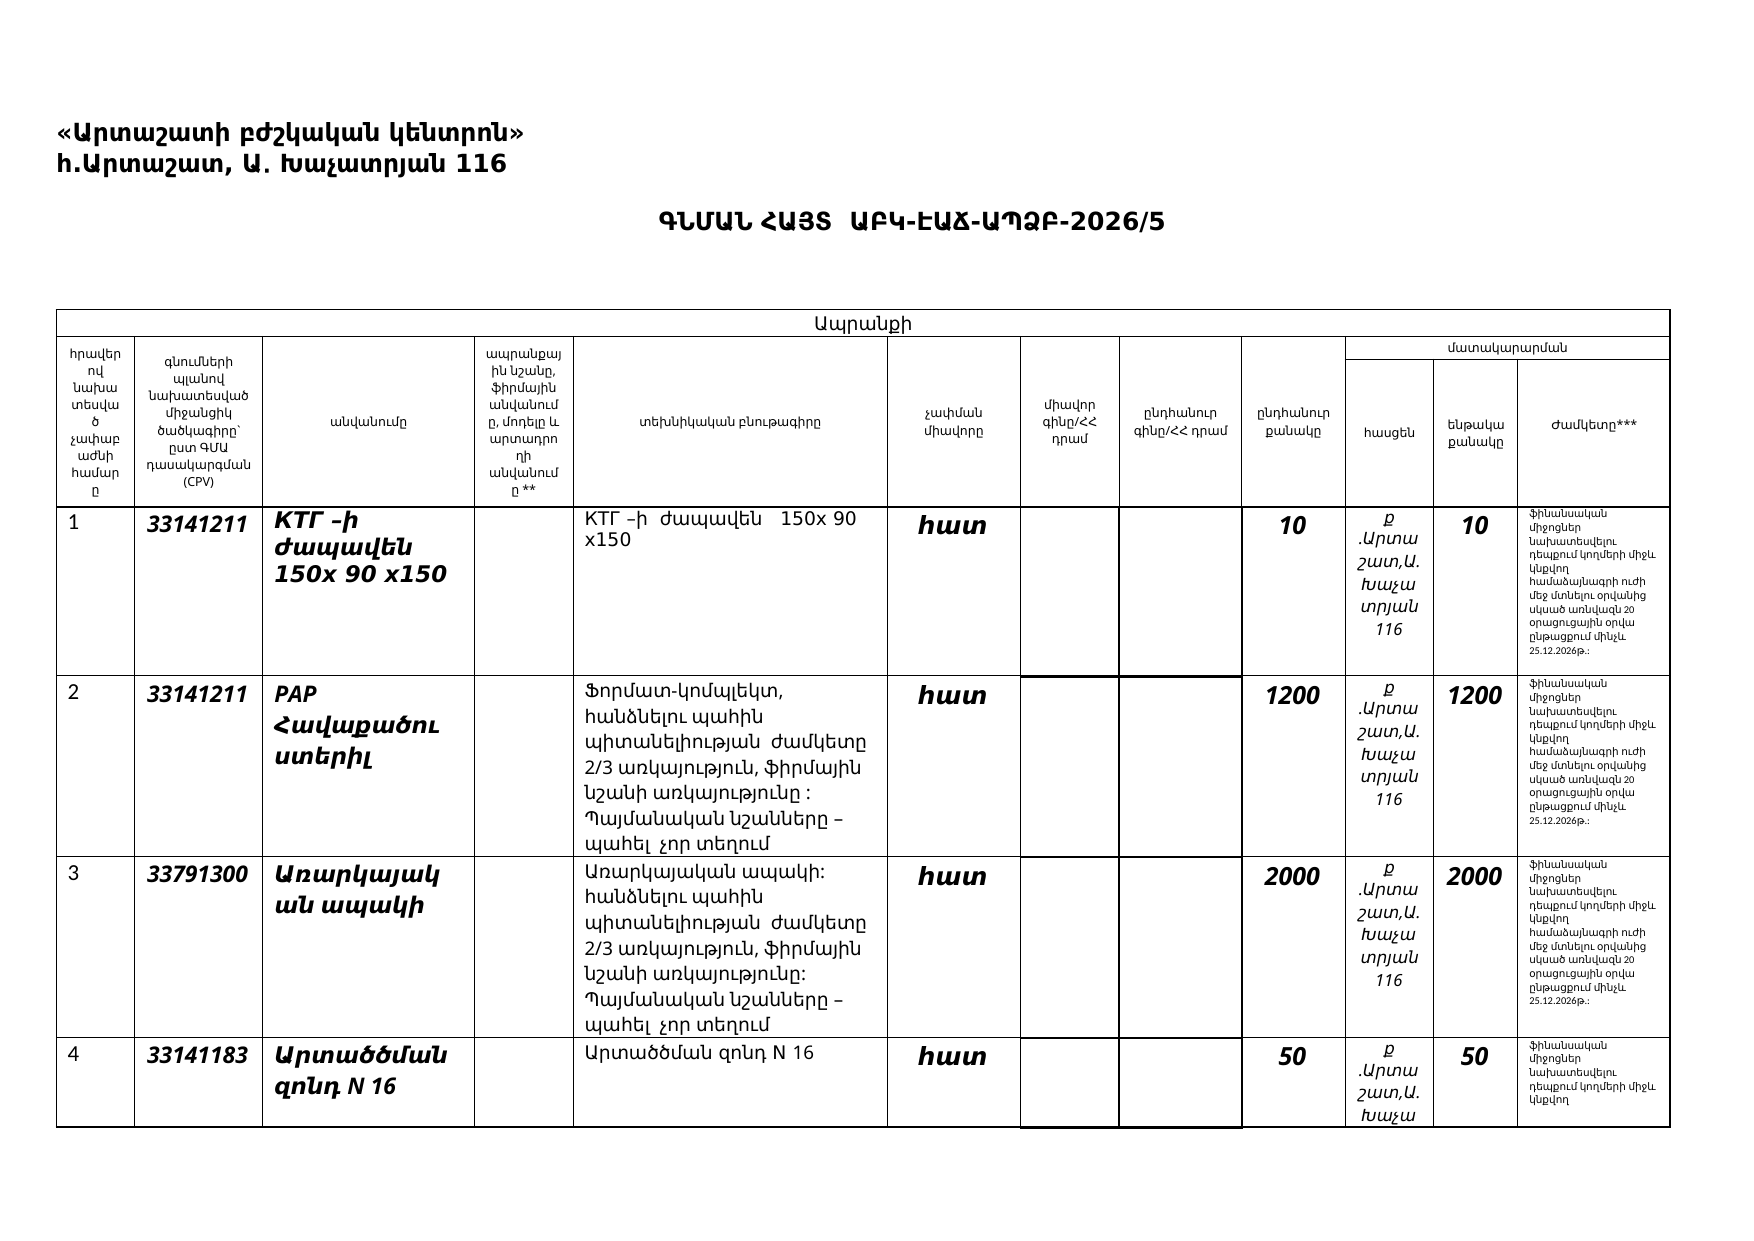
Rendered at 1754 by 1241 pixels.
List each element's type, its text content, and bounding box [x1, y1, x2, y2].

table_cell 33141211 [135, 676, 262, 856]
table_cell КТГ –ի ժապավեն 150x 90 x150 [263, 508, 474, 675]
table_cell 33141183 [135, 1038, 262, 1126]
table_cell ք.Արտաշատ,Ա.Խաչատրյան 116 [1346, 508, 1433, 675]
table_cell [1346, 1038, 1433, 1126]
table_cell Առարկայական ապակի [263, 857, 474, 1037]
table_cell [1021, 508, 1118, 675]
table_cell հրավերով նախատեսված չափաբաժնի համարը [57, 337, 134, 506]
table_cell [1120, 508, 1241, 675]
table_cell 1200 [1243, 676, 1345, 856]
table_cell Ֆորմատ-կոմպլեկտ, հանձնելու պահին պիտանելիության ժամկետը 2/3 առկայություն, ֆիրմային նշանի առկայությունը : Պայմանական նշանները –պահել չոր տեղում [574, 676, 887, 856]
table_cell անվանումը [263, 337, 474, 506]
table_cell 1200 [1434, 676, 1517, 856]
table_cell մատակարարման [1346, 337, 1669, 358]
table_cell 33141211 [135, 508, 262, 675]
table_cell [475, 1038, 573, 1126]
table_cell չափման միավորը [888, 337, 1020, 506]
table_cell [1021, 858, 1118, 1037]
table_cell 3 [57, 857, 134, 1037]
table_cell տեխնիկական բնութագիրը [574, 337, 887, 506]
table_cell [475, 508, 573, 675]
table_cell [475, 676, 573, 856]
table_cell [1120, 1039, 1241, 1126]
table_cell Արտածծման զոնդ N 16 [574, 1038, 887, 1126]
table_cell 2 [57, 676, 134, 856]
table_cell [1518, 1038, 1669, 1126]
table_cell 10 [1243, 508, 1345, 675]
table_cell ենթակա քանակը [1434, 360, 1517, 506]
text «Արտաշատի բժշկական կենտրոն» հ.Արտաշատ, Ա․ Խաչատրյան 116 [56, 118, 1716, 178]
table_cell 10 [1434, 508, 1517, 675]
table_cell [1120, 678, 1241, 856]
table_cell հատ [888, 508, 1020, 675]
table_cell հատ [888, 1038, 1020, 1126]
text ԳՆՄԱՆ ՀԱՅՏ ԱԲԿ-ԷԱՃ-ԱՊՁԲ-2026/5 [56, 207, 1716, 236]
table_cell հատ [888, 676, 1020, 856]
table_cell [1021, 678, 1118, 856]
table_cell 2000 [1434, 857, 1517, 1037]
table_cell 50 [1243, 1038, 1345, 1126]
table_header Ապրանքի [57, 310, 1669, 336]
table_cell հատ [888, 857, 1020, 1037]
table_cell հասցեն [1346, 360, 1433, 506]
table_cell ընդհանուր գինը/ՀՀ դրամ [1120, 337, 1241, 506]
table_cell ք.Արտաշատ,Ա.Խաչատրյան 116 [1346, 676, 1433, 856]
table_cell Առարկայական ապակի: հանձնելու պահին պիտանելիության ժամկետը 2/3 առկայություն, ֆիրմային նշանի առկայությունը: Պայմանական նշանները –պահել չոր տեղում [574, 857, 887, 1037]
table_cell [1120, 858, 1241, 1037]
table_cell Ժամկետը*** [1518, 360, 1669, 506]
table_cell [1021, 1039, 1118, 1126]
table_cell PAP Հավաքածու ստերիլ [263, 676, 474, 856]
table_cell 2000 [1243, 857, 1345, 1037]
table_cell գնումների պլանով նախատեսված միջանցիկ ծածկագիրը` ըստ ԳՄԱ դասակարգման (CPV) [135, 337, 262, 506]
table_cell ք.Արտաշատ,Ա.Խաչատրյան 116 [1346, 857, 1433, 1037]
table_cell ընդհանուր քանակը [1242, 337, 1345, 506]
table_cell ապրանքային նշանը, ֆիրմային անվանումը, մոդելը և արտադրողի անվանումը ** [475, 337, 573, 506]
table_cell КТГ –ի ժապավեն 150x 90 x150 [574, 508, 887, 675]
table_cell Արտածծման զոնդ N 16 [263, 1038, 474, 1126]
table_cell 4 [57, 1038, 134, 1126]
table_cell 1 [57, 508, 134, 675]
table_cell 33791300 [135, 857, 262, 1037]
table_cell [475, 857, 573, 1037]
table_cell 50 [1434, 1038, 1517, 1126]
table_cell միավոր գինը/ՀՀ դրամ [1021, 337, 1119, 506]
